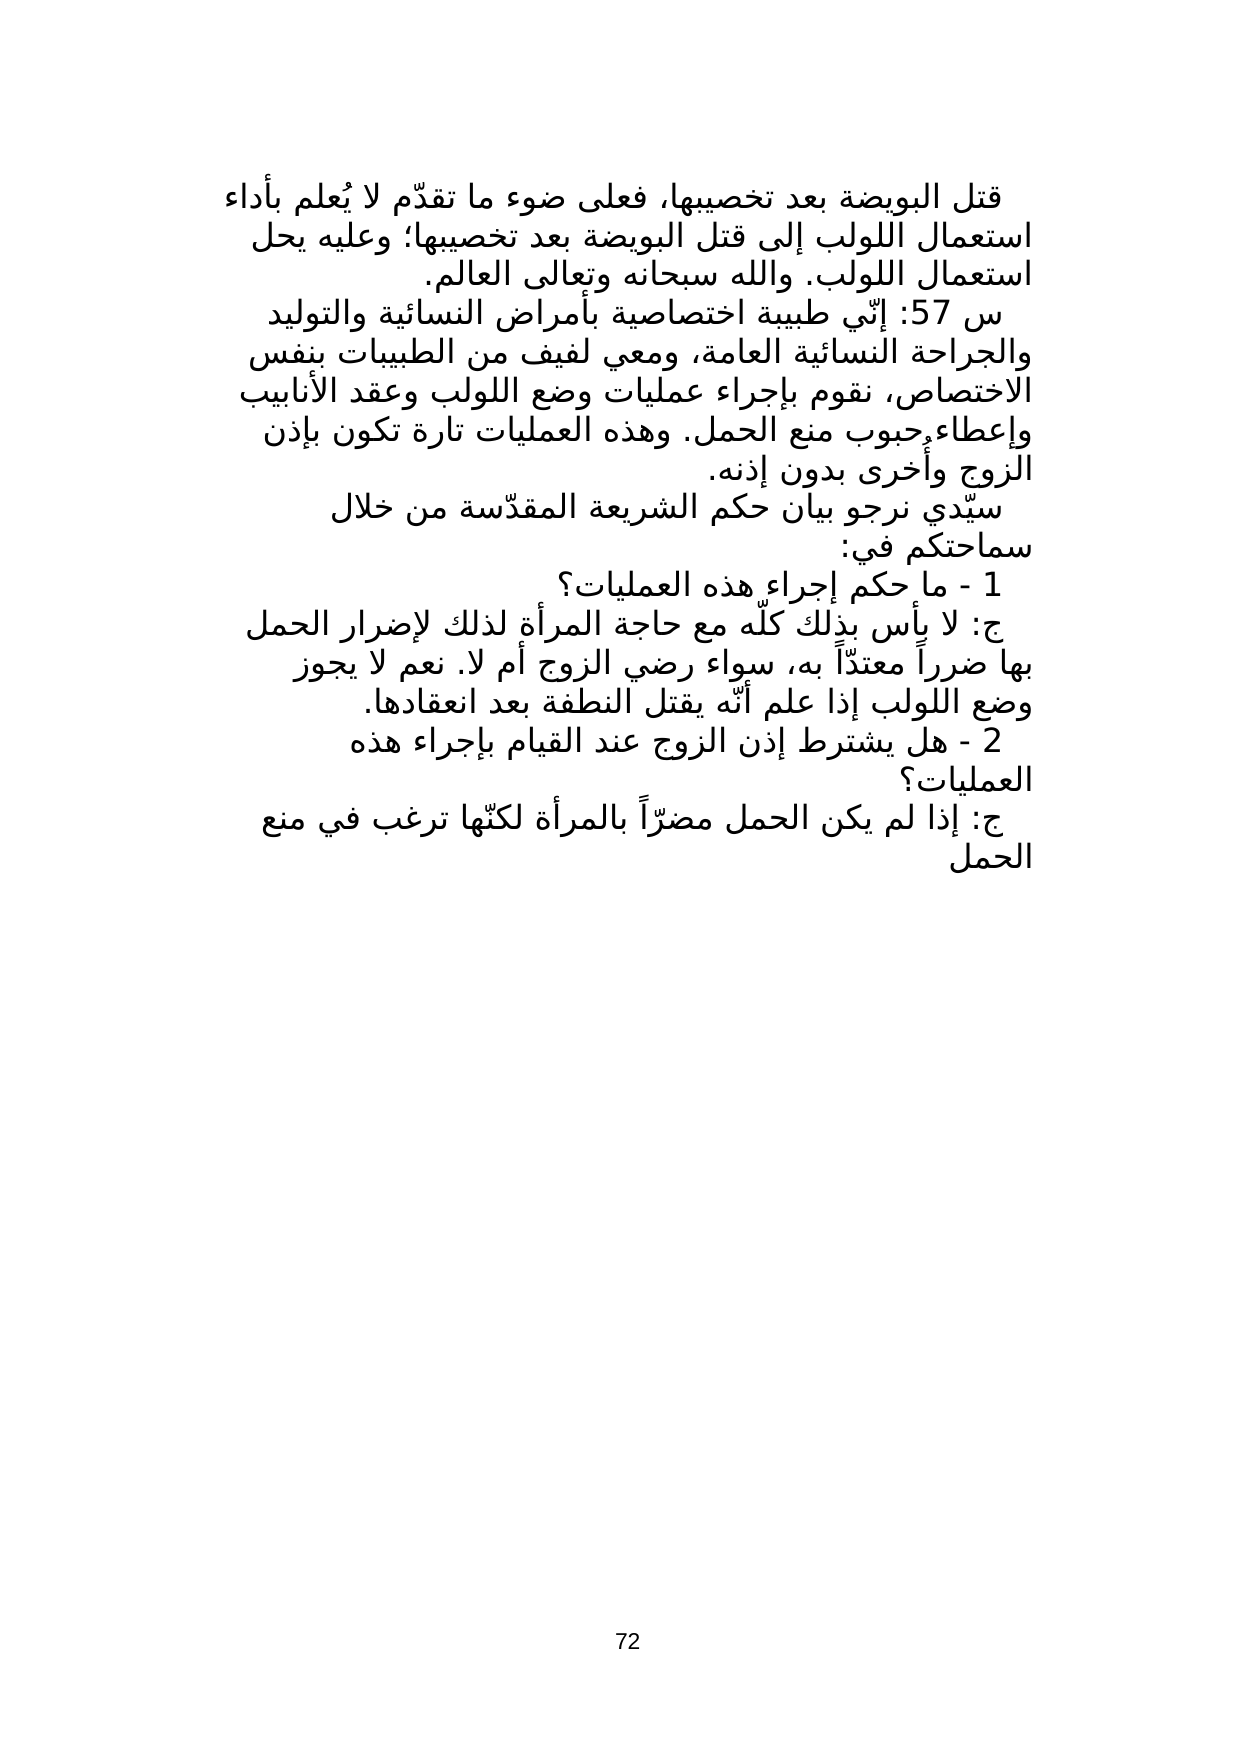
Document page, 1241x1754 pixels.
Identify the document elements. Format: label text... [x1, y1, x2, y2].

text قتل البويضة بعد تخصيبها، فعلى ضوء ما تقدّم لا يُعلم بأداء استعمال اللولب إلى قتل البويضة بعد تخصيبها؛ وعليه يحل استعمال اللولب. والله سبحانه وتعالى العالم. [222, 177, 1033, 294]
text ج: إذا لم يكن الحمل مضرّاً بالمرأة لكنّها ترغب في منع الحمل [222, 799, 1033, 877]
text 1 - ما حكم إجراء هذه العمليات؟ [222, 566, 1033, 604]
text س 57: إنّي طبيبة اختصاصية بأمراض النسائية والتوليد والجراحة النسائية العامة، ومعي لفيف من الطبيبات بنفس الاختصاص، نقوم بإجراء عمليات وضع اللولب وعقد الأنابيب وإعطاء حبوب منع الحمل. وهذه العمليات تارة تكون بإذن الزوج وأُخرى بدون إذنه. [222, 294, 1033, 488]
text 2 - هل يشترط إذن الزوج عند القيام بإجراء هذه العمليات؟ [222, 721, 1033, 799]
text سيّدي نرجو بيان حكم الشريعة المقدّسة من خلال سماحتكم في: [222, 488, 1033, 566]
text ج: لا بأس بذلك كلّه مع حاجة المرأة لذلك لإضرار الحمل بها ضرراً معتدّاً به، سواء رضي الزوج أم لا. نعم لا يجوز وضع اللولب إذا علم أنّه يقتل النطفة بعد انعقادها. [222, 604, 1033, 721]
